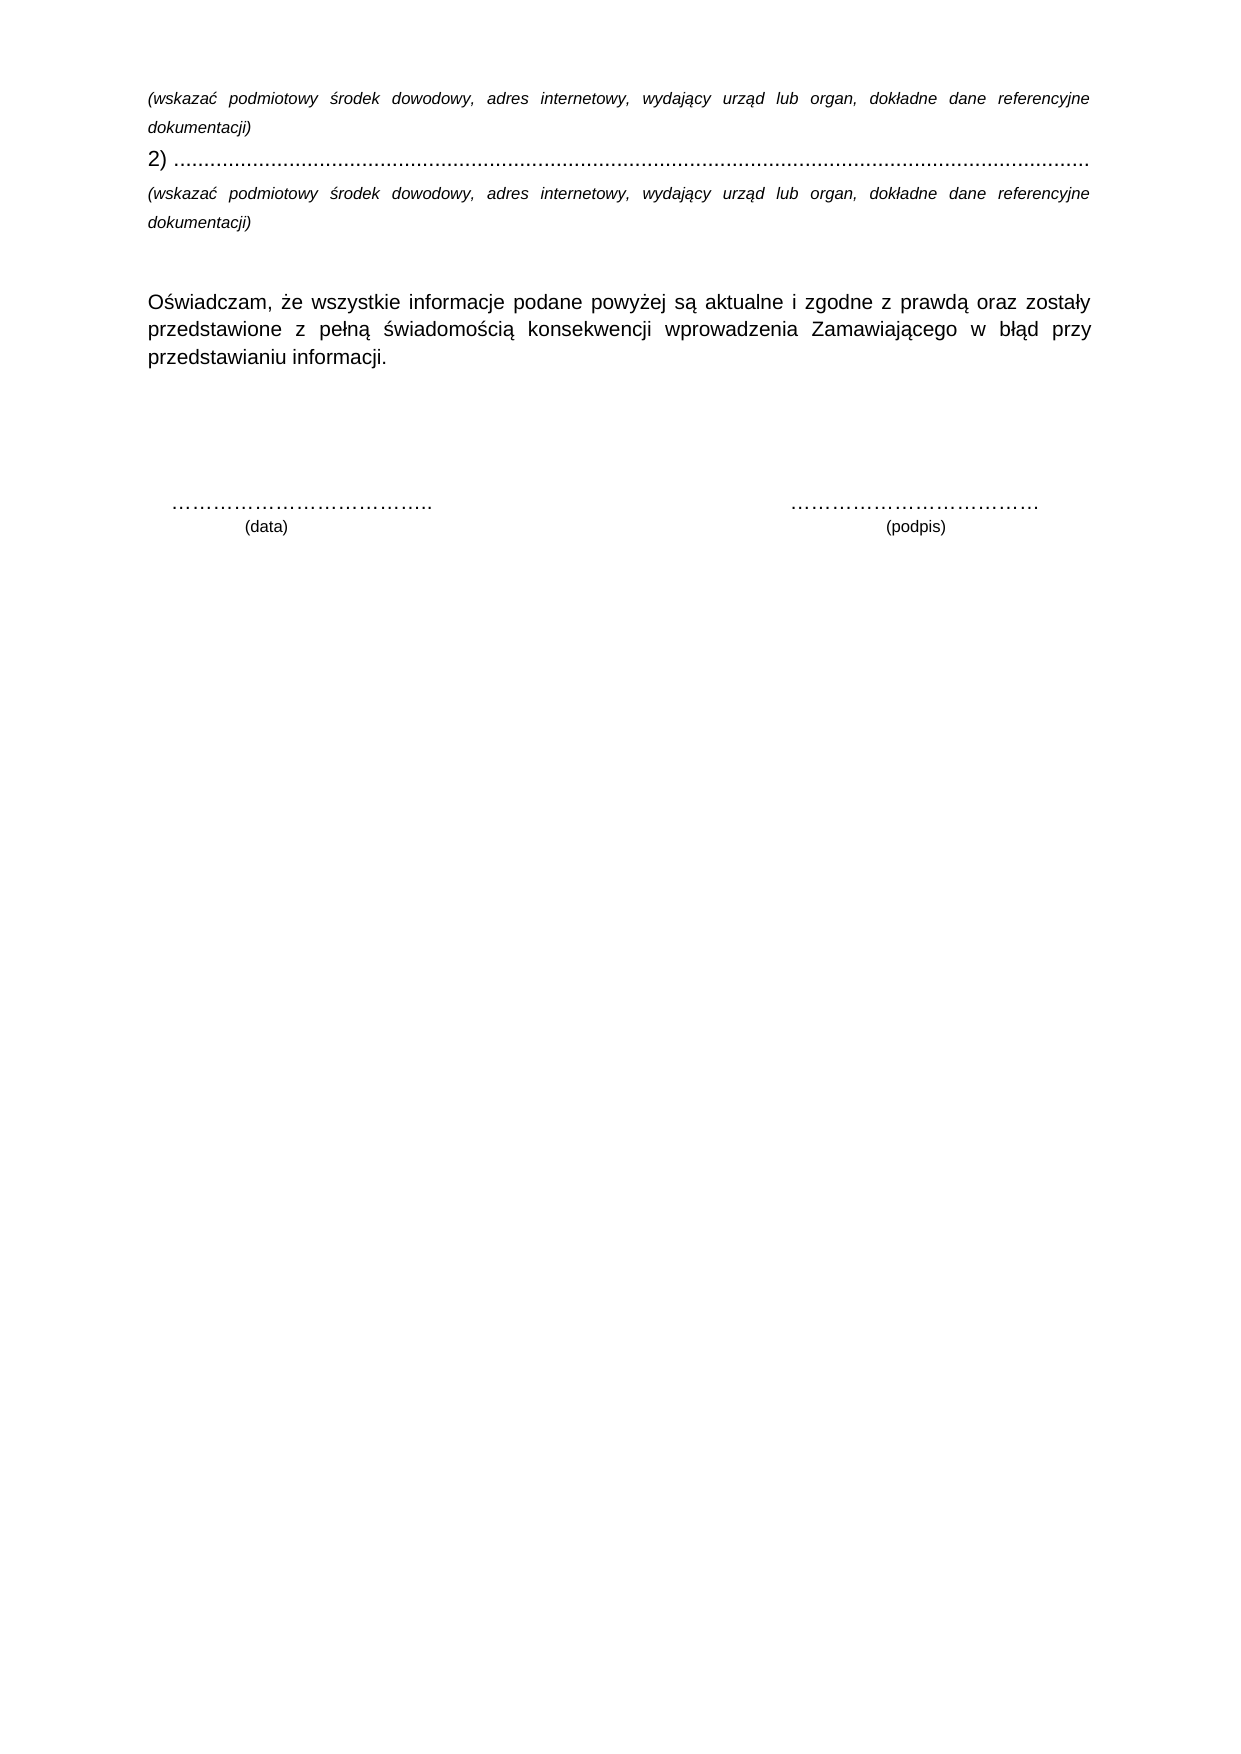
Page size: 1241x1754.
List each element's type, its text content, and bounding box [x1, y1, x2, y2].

text ……………………………….. ……………………………… [148, 490, 1092, 514]
text (wskazać podmiotowy środek dowodowy, adres internetowy, wydający urząd lub organ, dokładne dane referencyjne dokumentacji) [148, 184, 1092, 232]
text (wskazać podmiotowy środek dowodowy, adres internetowy, wydający urząd lub organ, dokładne dane referencyjne dokumentacji) [148, 89, 1092, 137]
text (data) (podpis) [148, 517, 1092, 536]
text 2) ....................................................................................................................................................... [148, 146, 1092, 171]
text Oświadczam, że wszystkie informacje podane powyżej są aktualne i zgodne z prawdą oraz zostały przedstawione z pełną świadomością konsekwencji wprowadzenia Zamawiającego w błąd przy przedstawianiu informacji. [148, 290, 1092, 369]
